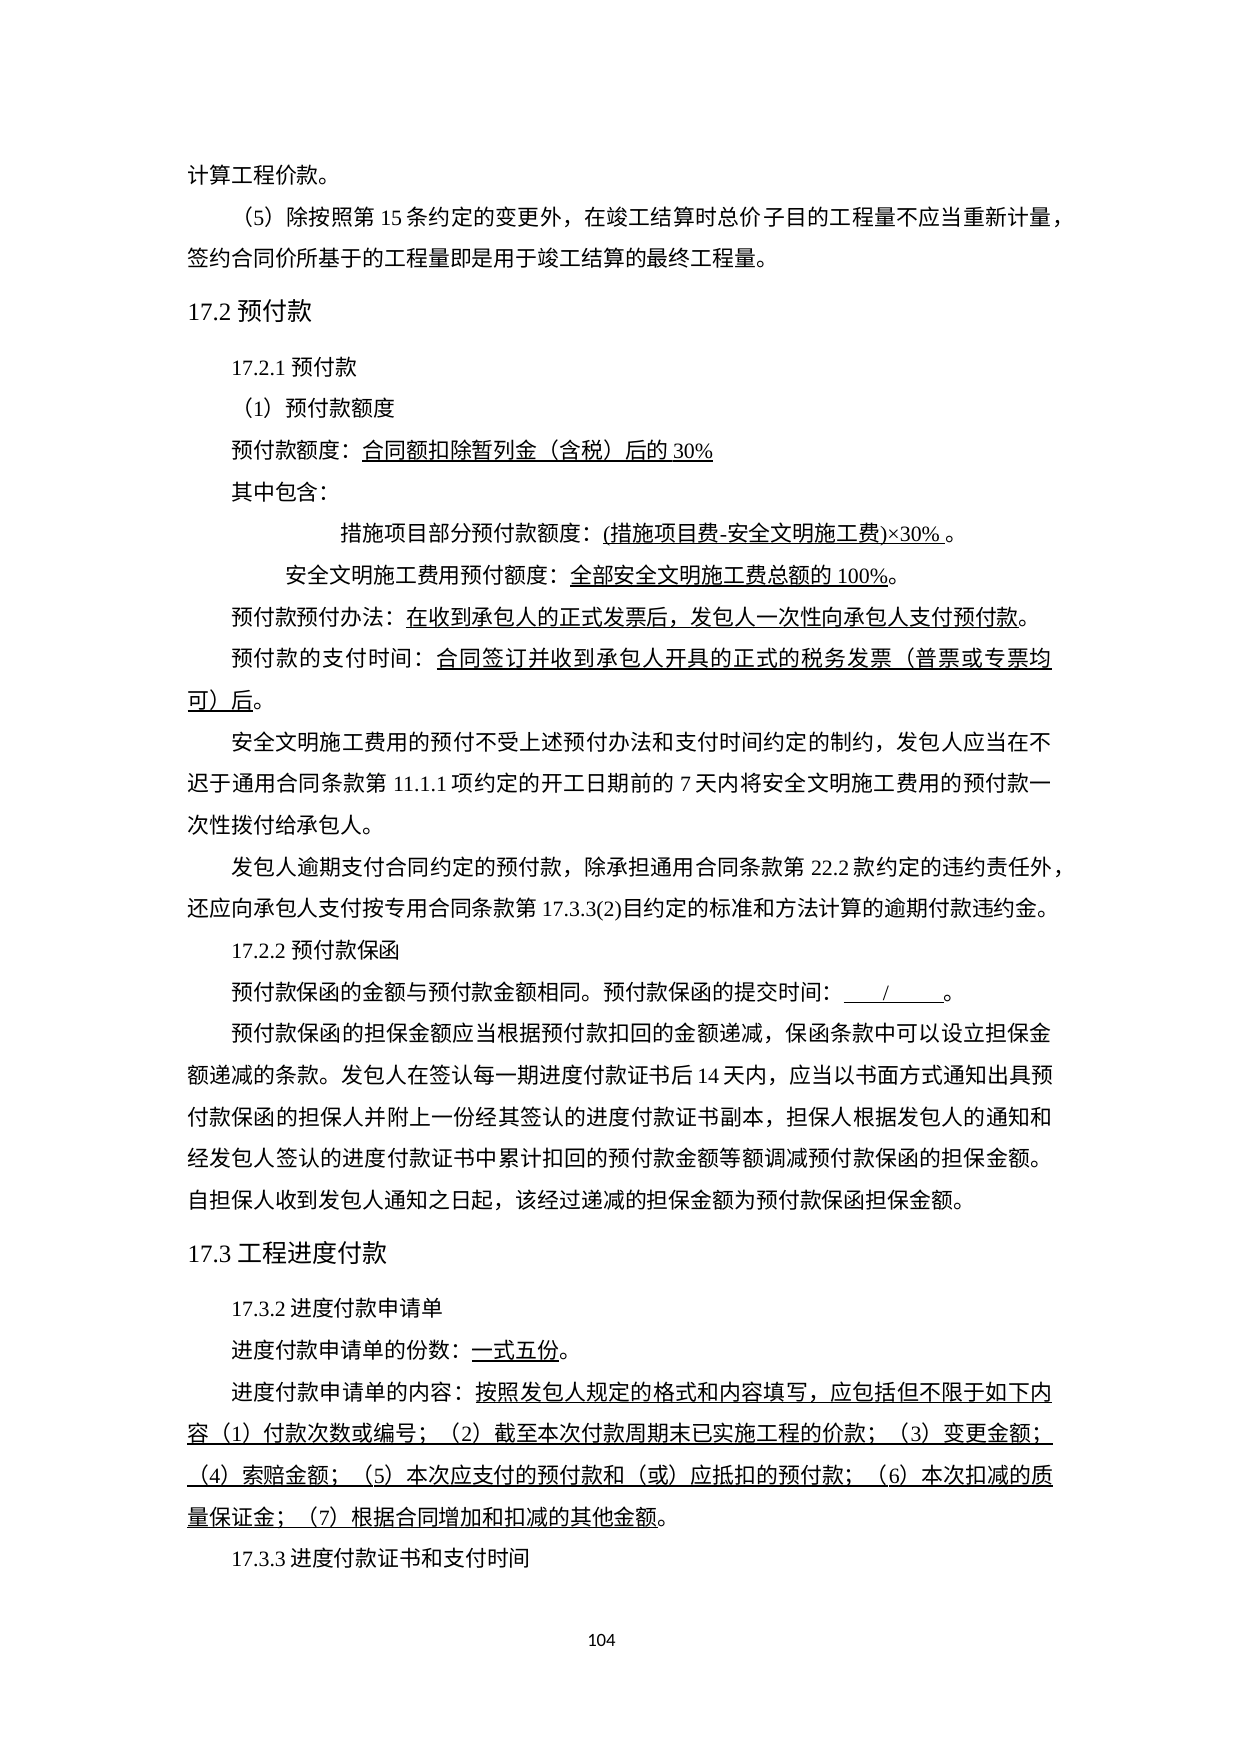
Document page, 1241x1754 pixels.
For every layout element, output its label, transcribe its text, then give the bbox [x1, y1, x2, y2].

text 预付款保函的担保金额应当根据预付款扣回的金额递减，保函条款中可以设立担保金额递减的条款。发包人在签认每一期进度付款证书后14天内，应当以书面方式通知出具预付款保函的担保人并附上一份经其签认的进度付款证书副本，担保人根据发包人的通知和经发包人签认的进度付款证书中累计扣回的预付款金额等额调减预付款保函的担保金额。自担保人收到发包人通知之日起，该经过递减的担保金额为预付款保函担保金额。 [187, 1008, 1053, 1217]
text （5）除按照第15条约定的变更外，在竣工结算时总价子目的工程量不应当重新计量，签约合同价所基于的工程量即是用于竣工结算的最终工程量。 [187, 192, 1053, 275]
text 17.3 工程进度付款 [187, 1229, 1053, 1271]
text 17.2.1 预付款 [187, 342, 1053, 383]
text 安全文明施工费用预付额度：全部安全文明施工费总额的100%。 [187, 550, 1053, 592]
text 17.3.3进度付款证书和支付时间 [187, 1533, 1053, 1575]
text 17.2 预付款 [187, 287, 1053, 329]
text （1）预付款额度 [187, 383, 1053, 425]
text 17.3.2进度付款申请单 [187, 1283, 1053, 1325]
text 预付款额度：合同额扣除暂列金（含税）后的30% [187, 425, 1053, 467]
text 安全文明施工费用的预付不受上述预付办法和支付时间约定的制约，发包人应当在不迟于通用合同条款第11.1.1项约定的开工日期前的7天内将安全文明施工费用的预付款一次性拨付给承包人。 [187, 717, 1053, 842]
text 预付款预付办法：在收到承包人的正式发票后，发包人一次性向承包人支付预付款。 [187, 592, 1053, 633]
text 预付款的支付时间：合同签订并收到承包人开具的正式的税务发票（普票或专票均可）后。 [187, 633, 1053, 717]
text 其中包含： [187, 467, 1053, 508]
text 进度付款申请单的份数：一式五份。 [187, 1325, 1053, 1367]
text 进度付款申请单的内容：按照发包人规定的格式和内容填写，应包括但不限于如下内容（1）付款次数或编号；（2）截至本次付款周期末已实施工程的价款；（3）变更金额；（4）索赔金额；（5）本次应支付的预付款和（或）应抵扣的预付款；（6）本次扣减的质量保证金；（7）根据合同增加和扣减的其他金额。 [187, 1367, 1053, 1443]
text 进度付款申请单的内容：按照发包人规定的格式和内容填写，应包括但不限于如下内容（1）付款次数或编号；（2）截至本次付款周期末已实施工程的价款；（3）变更金额；（4）索赔金额；（5）本次应支付的预付款和（或）应抵扣的预付款；（6）本次扣减的质量保证金；（7）根据合同增加和扣减的其他金额。 [187, 1486, 1053, 1533]
text 进度付款申请单的内容：按照发包人规定的格式和内容填写，应包括但不限于如下内容（1）付款次数或编号；（2）截至本次付款周期末已实施工程的价款；（3）变更金额；（4）索赔金额；（5）本次应支付的预付款和（或）应抵扣的预付款；（6）本次扣减的质量保证金；（7）根据合同增加和扣减的其他金额。 [187, 1445, 1053, 1485]
text 17.2.2 预付款保函 [187, 925, 1053, 967]
text 发包人逾期支付合同约定的预付款，除承担通用合同条款第22.2款约定的违约责任外，还应向承包人支付按专用合同条款第17.3.3(2)目约定的标准和方法计算的逾期付款违约金。 [187, 842, 1053, 925]
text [187, 150, 1053, 192]
text 预付款保函的金额与预付款金额相同。预付款保函的提交时间： / 。 [187, 967, 1053, 1008]
text 措施项目部分预付款额度：(措施项目费-安全文明施工费)×30% 。 [187, 508, 1053, 550]
